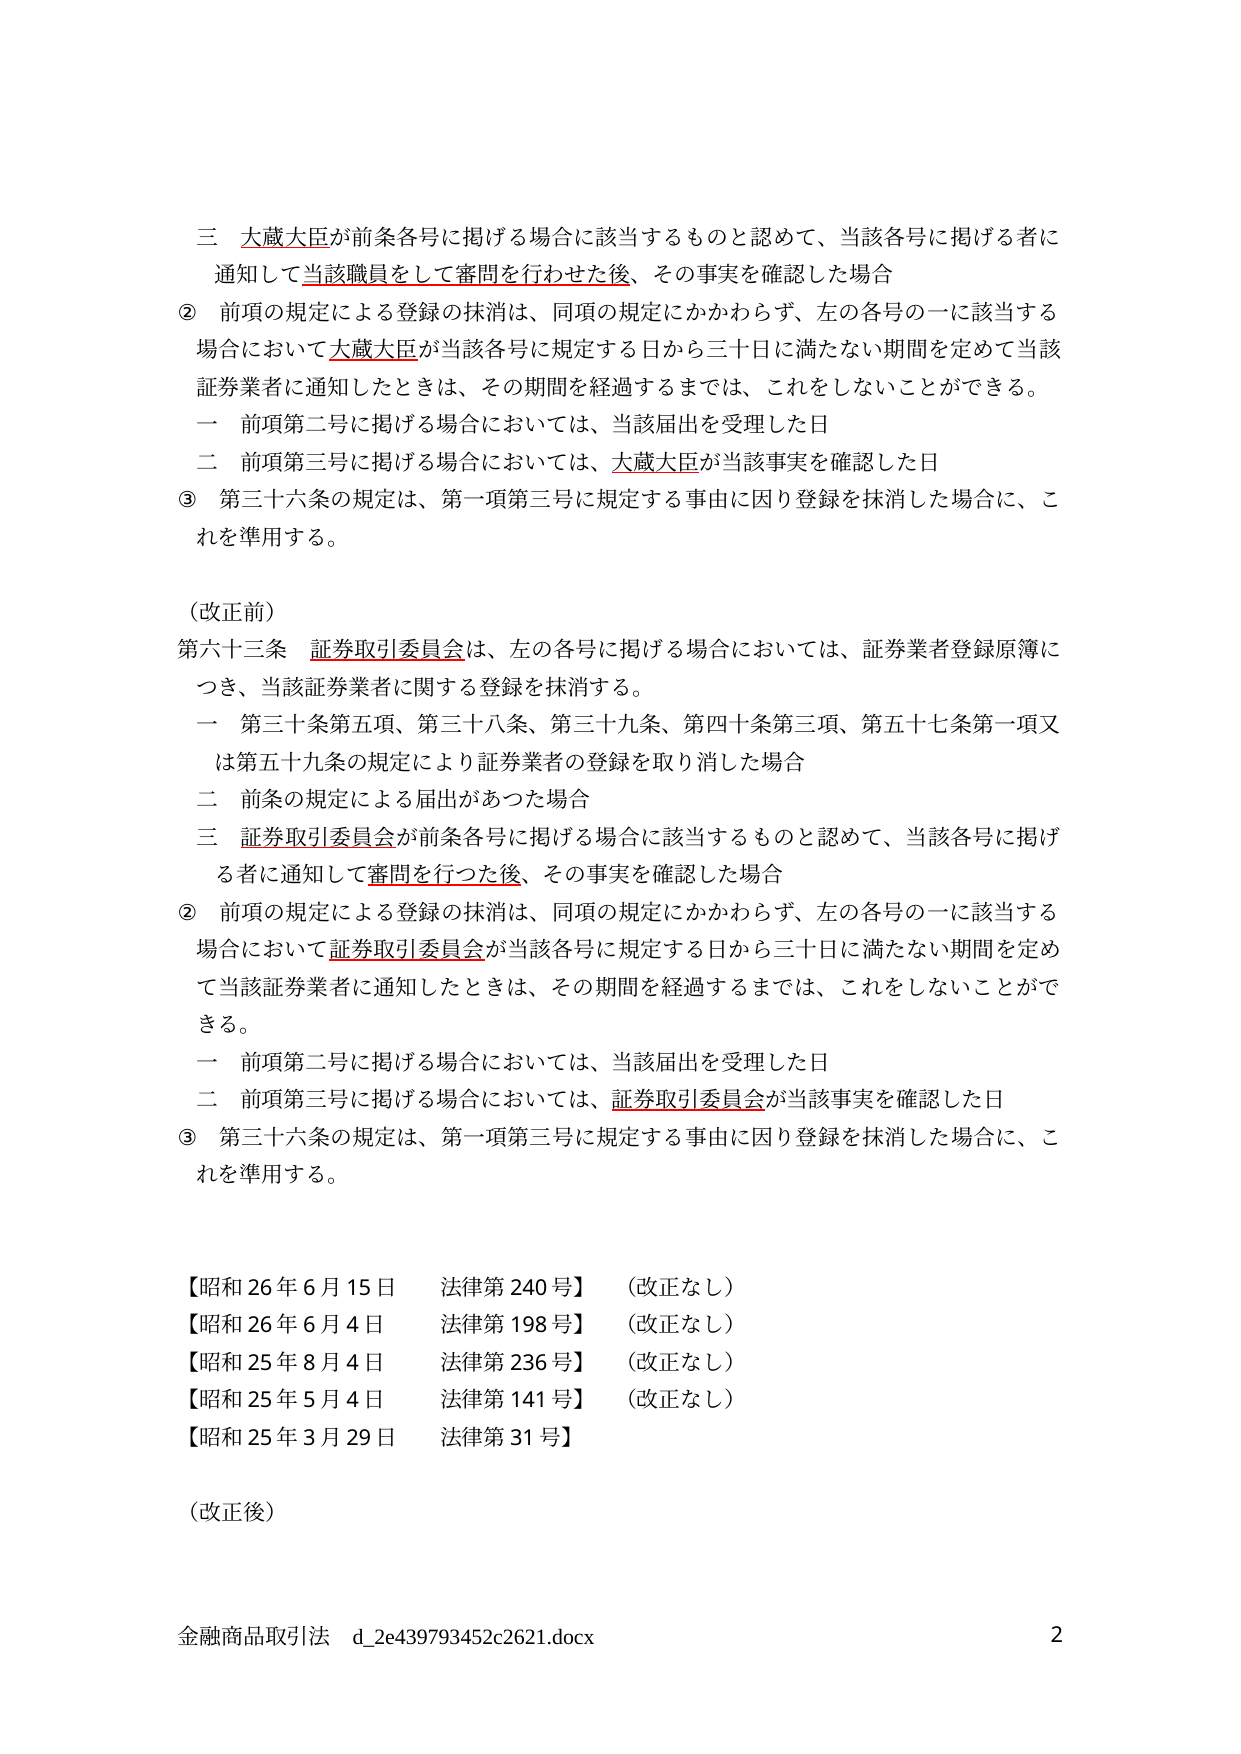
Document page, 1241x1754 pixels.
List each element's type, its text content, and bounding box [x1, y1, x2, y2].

text 三 大蔵大臣が前条各号に掲げる場合に該当するものと認めて、当該各号に掲げる者に通知して当該職員をして審問を行わせた後、その事実を確認した場合 [196, 217, 1063, 292]
text 二 前項第三号に掲げる場合においては、大蔵大臣が当該事実を確認した日 [196, 442, 1063, 479]
text 二 前条の規定による届出があつた場合 [196, 779, 1063, 817]
text ② 前項の規定による登録の抹消は、同項の規定にかかわらず、左の各号の一に該当する場合において証券取引委員会が当該各号に規定する日から三十日に満たない期間を定めて当該証券業者に通知したときは、その期間を経過するまでは、これをしないことができる。 [177, 892, 1063, 1042]
text 【昭和26年6月4日 法律第198号】 （改正なし） [177, 1304, 1063, 1342]
text 【昭和26年6月15日 法律第240号】 （改正なし） [177, 1267, 1063, 1304]
text ③ 第三十六条の規定は、第一項第三号に規定する事由に因り登録を抹消した場合に、これを準用する。 [177, 1117, 1063, 1192]
text 第六十三条 証券取引委員会は、左の各号に掲げる場合においては、証券業者登録原簿につき、当該証券業者に関する登録を抹消する。 [177, 629, 1063, 704]
text 一 第三十条第五項、第三十八条、第三十九条、第四十条第三項、第五十七条第一項又は第五十九条の規定により証券業者の登録を取り消した場合 [196, 704, 1063, 779]
text ② 前項の規定による登録の抹消は、同項の規定にかかわらず、左の各号の一に該当する場合において大蔵大臣が当該各号に規定する日から三十日に満たない期間を定めて当該証券業者に通知したときは、その期間を経過するまでは、これをしないことができる。 [177, 292, 1063, 404]
text 三 証券取引委員会が前条各号に掲げる場合に該当するものと認めて、当該各号に掲げる者に通知して審問を行つた後、その事実を確認した場合 [196, 817, 1063, 892]
text 【昭和25年5月4日 法律第141号】 （改正なし） [177, 1379, 1063, 1417]
text 一 前項第二号に掲げる場合においては、当該届出を受理した日 [196, 1042, 1063, 1079]
text 【昭和25年8月4日 法律第236号】 （改正なし） [177, 1342, 1063, 1379]
text 【昭和25年3月29日 法律第31号】 [177, 1417, 1063, 1454]
text （改正前） [177, 592, 1063, 629]
text 二 前項第三号に掲げる場合においては、証券取引委員会が当該事実を確認した日 [196, 1079, 1063, 1117]
text ③ 第三十六条の規定は、第一項第三号に規定する事由に因り登録を抹消した場合に、これを準用する。 [177, 479, 1063, 554]
text （改正後） [177, 1492, 1063, 1529]
text 一 前項第二号に掲げる場合においては、当該届出を受理した日 [196, 404, 1063, 442]
